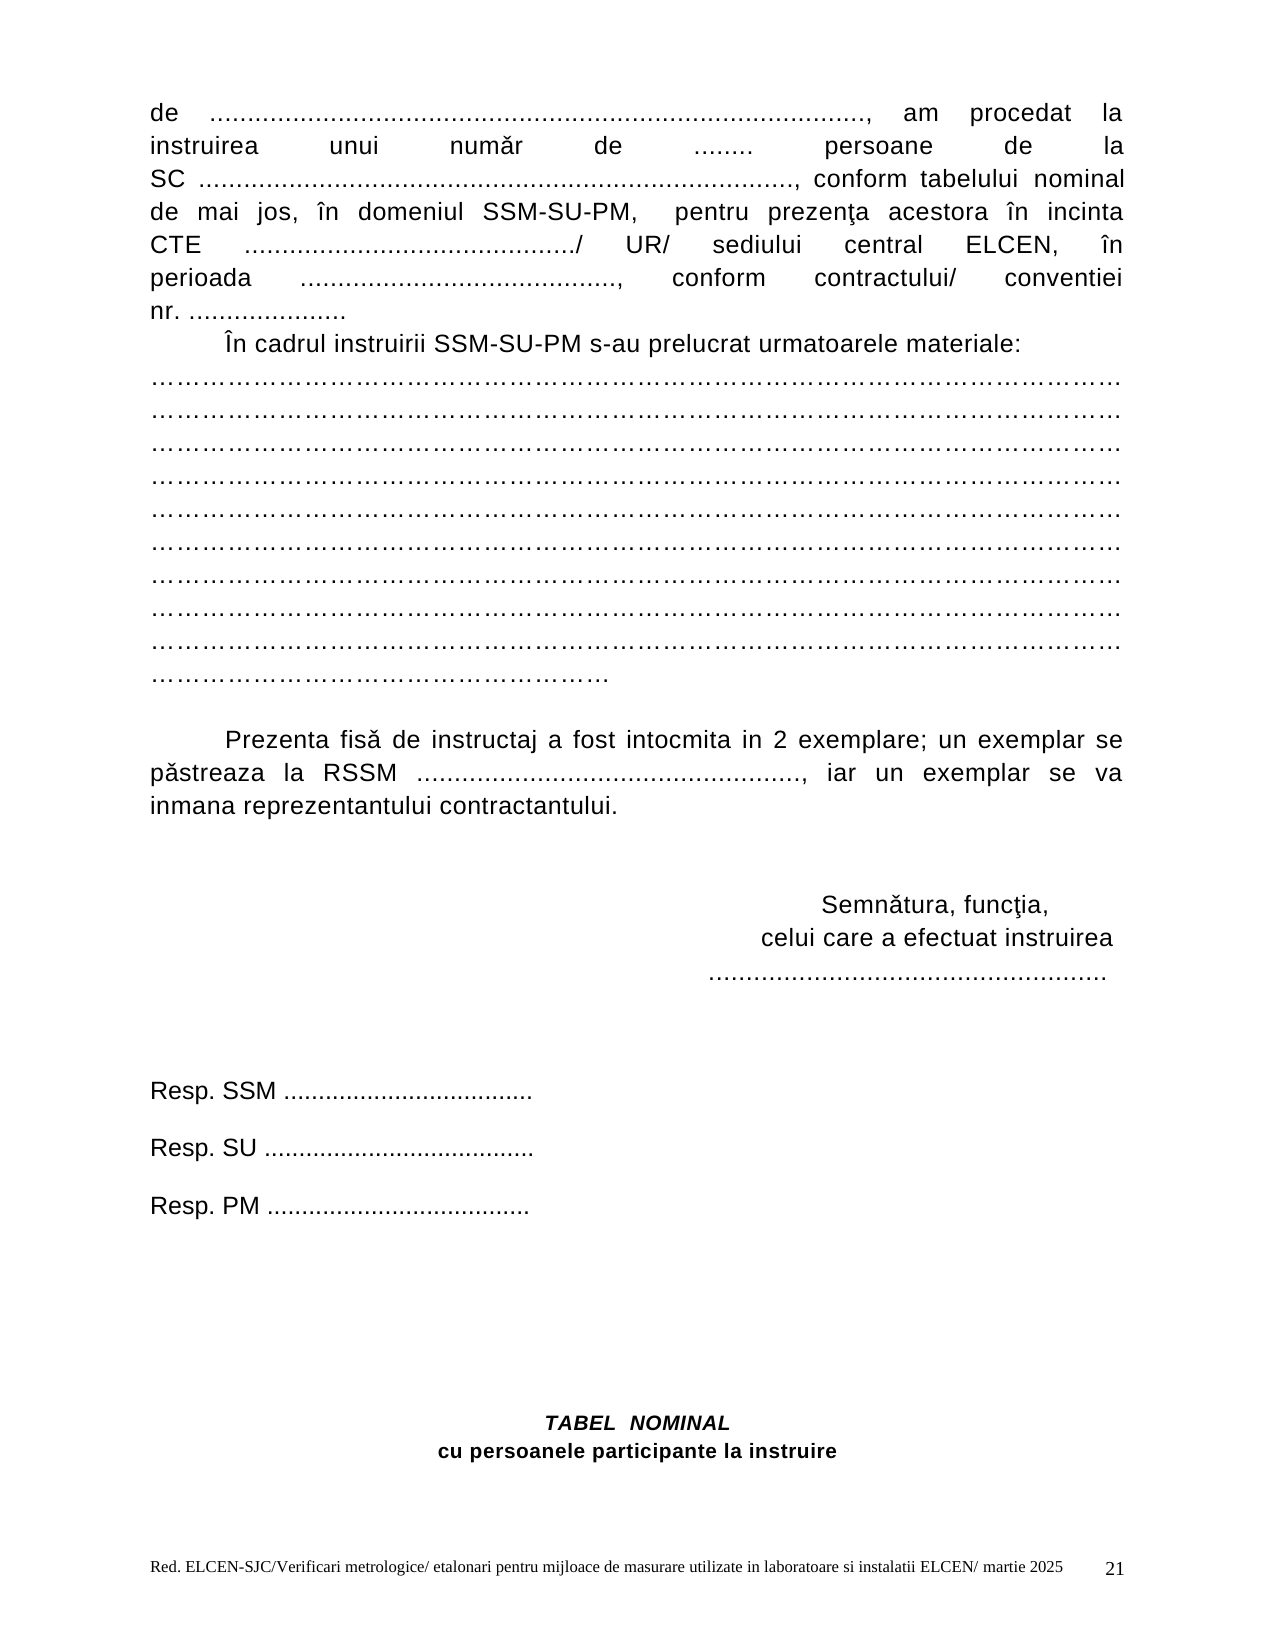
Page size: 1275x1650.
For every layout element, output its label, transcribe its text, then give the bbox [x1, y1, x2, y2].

text Resp. SSM .................................... [150, 1076, 1125, 1104]
text celui care a efectuat instruirea [150, 923, 1125, 952]
text Semnǎtura, funcţia, [150, 890, 1125, 919]
text Prezenta fisǎ de instructaj a fost intocmita in 2 exemplare; un exemplar se pǎstreaza la RSSM ..................................................., iar un exemplar se va inmana reprezentantului contractantului. [150, 725, 1125, 820]
text Resp. PM ...................................... [150, 1191, 1125, 1219]
text ……………………………………………………………………………………………………………………………………………………………………………………………………………………………………………………………………………………………………………………………………………………………………………………………………………………………………………………………………………………………………………………………………………………………………………………………………………………………………………………………………………………………………………………………………………………………………………………………………………………………………………………………………………………………………………………………………………………………………………………………… [150, 362, 1125, 688]
text ..................................................... [150, 956, 1125, 985]
text În cadrul instruirii SSM-SU-PM s-au prelucrat urmatoarele materiale: [150, 329, 1125, 358]
text cu persoanele participante la instruire [150, 1439, 1125, 1463]
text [150, 98, 1125, 325]
text TABEL NOMINAL [150, 1411, 1125, 1435]
text Resp. SU ....................................... [150, 1133, 1125, 1162]
